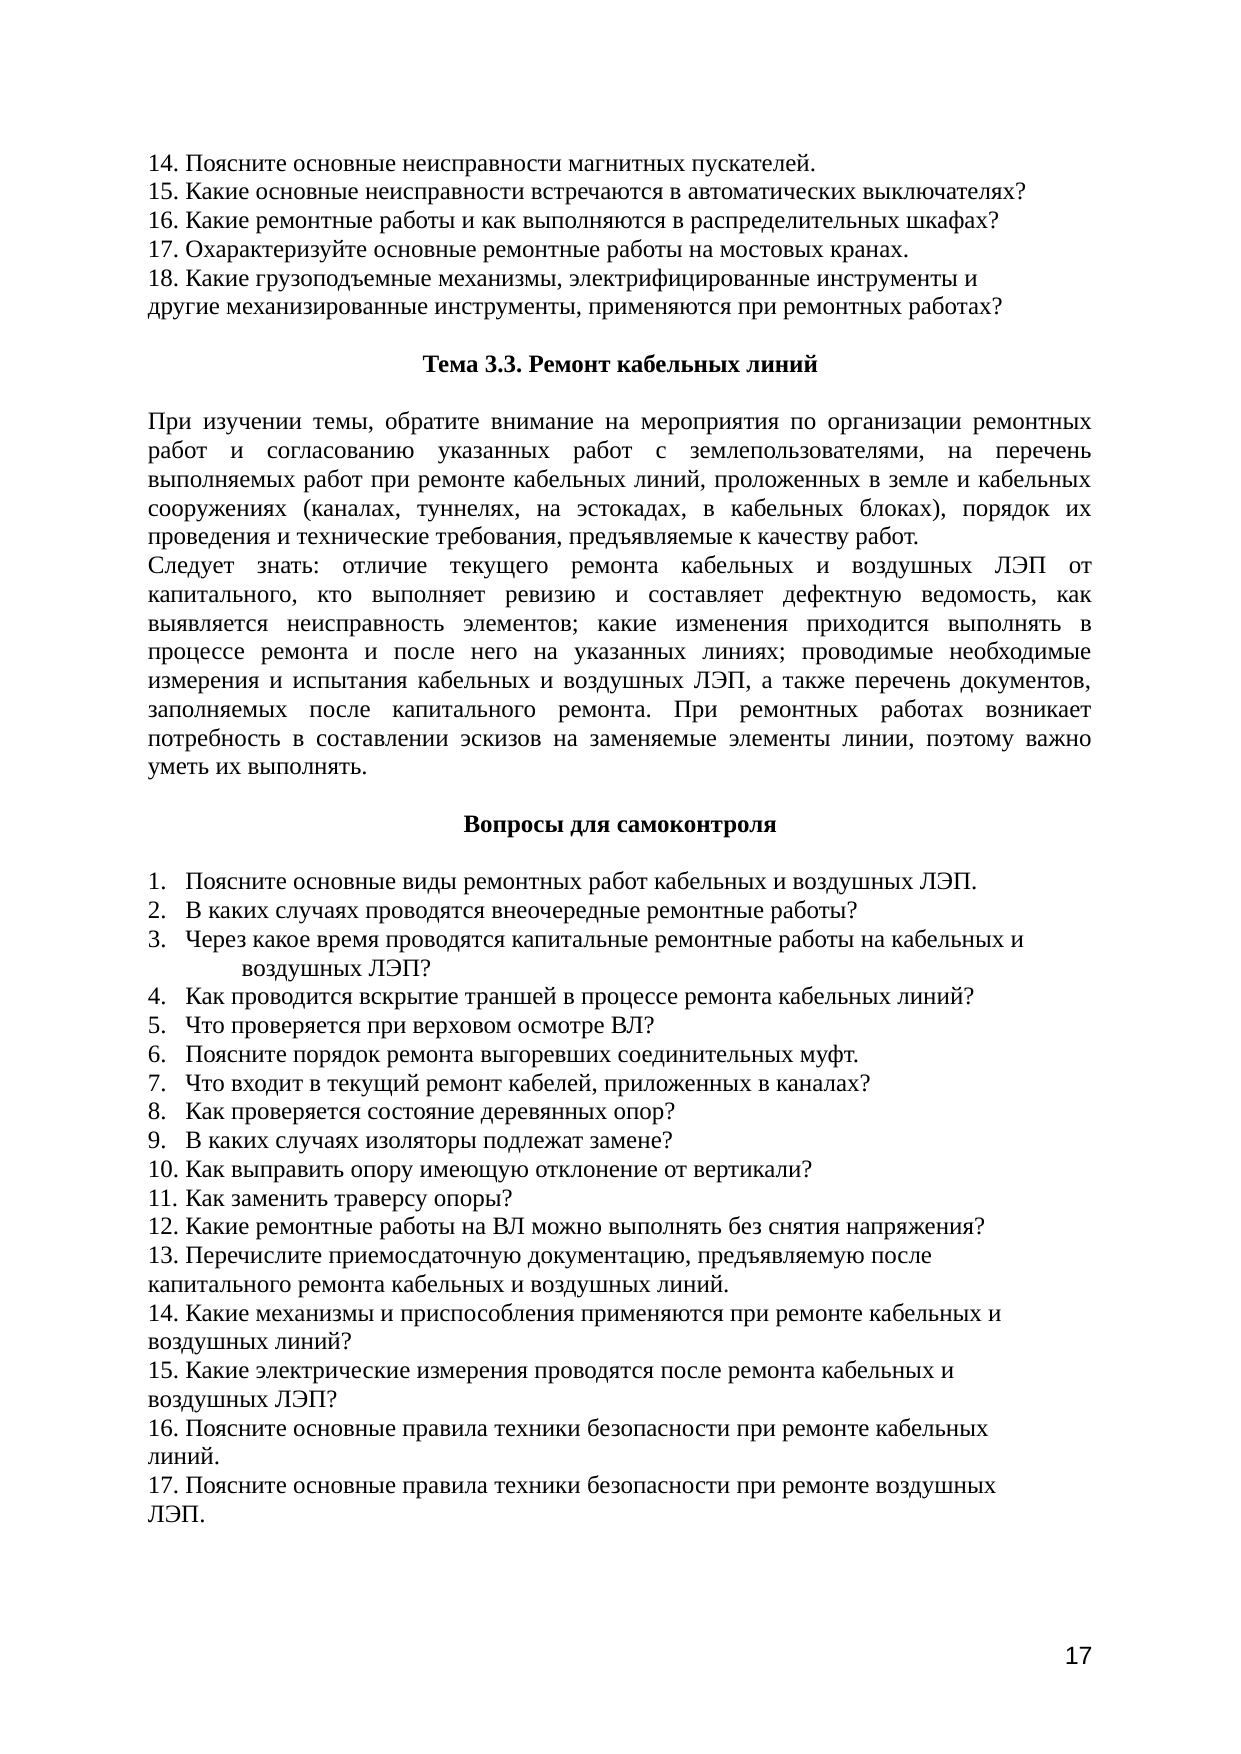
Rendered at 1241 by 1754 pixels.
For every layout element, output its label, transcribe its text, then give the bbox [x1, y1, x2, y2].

text Следует знать: отличие текущего ремонта кабельных и воздушных ЛЭП от капитального, кто выполняет ревизию и составляет дефектную ведомость, как выявляется неисправность элементов; какие изменения приходится выполнять в процессе ремонта и после него на указанных линиях; проводимые необходимые измерения и испытания кабельных и воздушных ЛЭП, а также перечень документов, заполняемых после капитального ремонта. При ремонтных работах возникает потребность в составлении эскизов на заменяемые элементы линии, поэтому важно уметь их выполнять. [148, 550, 1092, 780]
list Перечислите приемосдаточную документацию, предъявляемую после [148, 1240, 1092, 1269]
list В каких случаях изоляторы подлежат замене? [148, 1125, 1092, 1154]
list Какие ремонтные работы на ВЛ можно выполнять без снятия напряжения? [148, 1211, 1092, 1240]
list Что проверяется при верховом осмотре ВЛ? [148, 1010, 1092, 1039]
text воздушных линий? [148, 1326, 1092, 1355]
subtitle Тема 3.3. Ремонт кабельных линий [148, 349, 1092, 378]
text другие механизированные инструменты, применяются при ремонтных работах? [148, 291, 1092, 320]
list Поясните основные неисправности магнитных пускателей. [148, 148, 1092, 176]
list Какие грузоподъемные механизмы, электрифицированные инструменты и [148, 263, 1092, 291]
text линий. [148, 1441, 1092, 1470]
list Через какое время проводятся капитальные ремонтные работы на кабельных и [148, 924, 1092, 953]
list Как выправить опору имеющую отклонение от вертикали? [148, 1154, 1092, 1183]
list Как проводится вскрытие траншей в процессе ремонта кабельных линий? [148, 981, 1092, 1010]
text воздушных ЛЭП? [148, 1384, 1092, 1413]
list Какие ремонтные работы и как выполняются в распределительных шкафах? [148, 205, 1092, 234]
list Как заменить траверсу опоры? [148, 1183, 1092, 1211]
list Поясните основные виды ремонтных работ кабельных и воздушных ЛЭП. [148, 866, 1092, 895]
subtitle Вопросы для самоконтроля [148, 809, 1092, 838]
list Поясните основные правила техники безопасности при ремонте воздушных [148, 1470, 1092, 1499]
list Какие основные неисправности встречаются в автоматических выключателях? [148, 176, 1092, 205]
list Охарактеризуйте основные ремонтные работы на мостовых кранах. [148, 234, 1092, 263]
text воздушных ЛЭП? [148, 953, 1092, 981]
list Как проверяется состояние деревянных опор? [148, 1096, 1092, 1125]
list Поясните порядок ремонта выгоревших соединительных муфт. [148, 1039, 1092, 1068]
list Поясните основные правила техники безопасности при ремонте кабельных [148, 1413, 1092, 1441]
text При изучении темы, обратите внимание на мероприятия по организации ремонтных работ и согласованию указанных работ с землепользователями, на перечень выполняемых работ при ремонте кабельных линий, проложенных в земле и кабельных сооружениях (каналах, туннелях, на эстокадах, в кабельных блоках), порядок их проведения и технические требования, предъявляемые к качеству работ. [148, 406, 1092, 550]
text ЛЭП. [148, 1499, 1092, 1528]
list Какие электрические измерения проводятся после ремонта кабельных и [148, 1355, 1092, 1384]
list В каких случаях проводятся внеочередные ремонтные работы? [148, 895, 1092, 924]
text капитального ремонта кабельных и воздушных линий. [148, 1269, 1092, 1298]
list Что входит в текущий ремонт кабелей, приложенных в каналах? [148, 1068, 1092, 1096]
list Какие механизмы и приспособления применяются при ремонте кабельных и [148, 1298, 1092, 1326]
